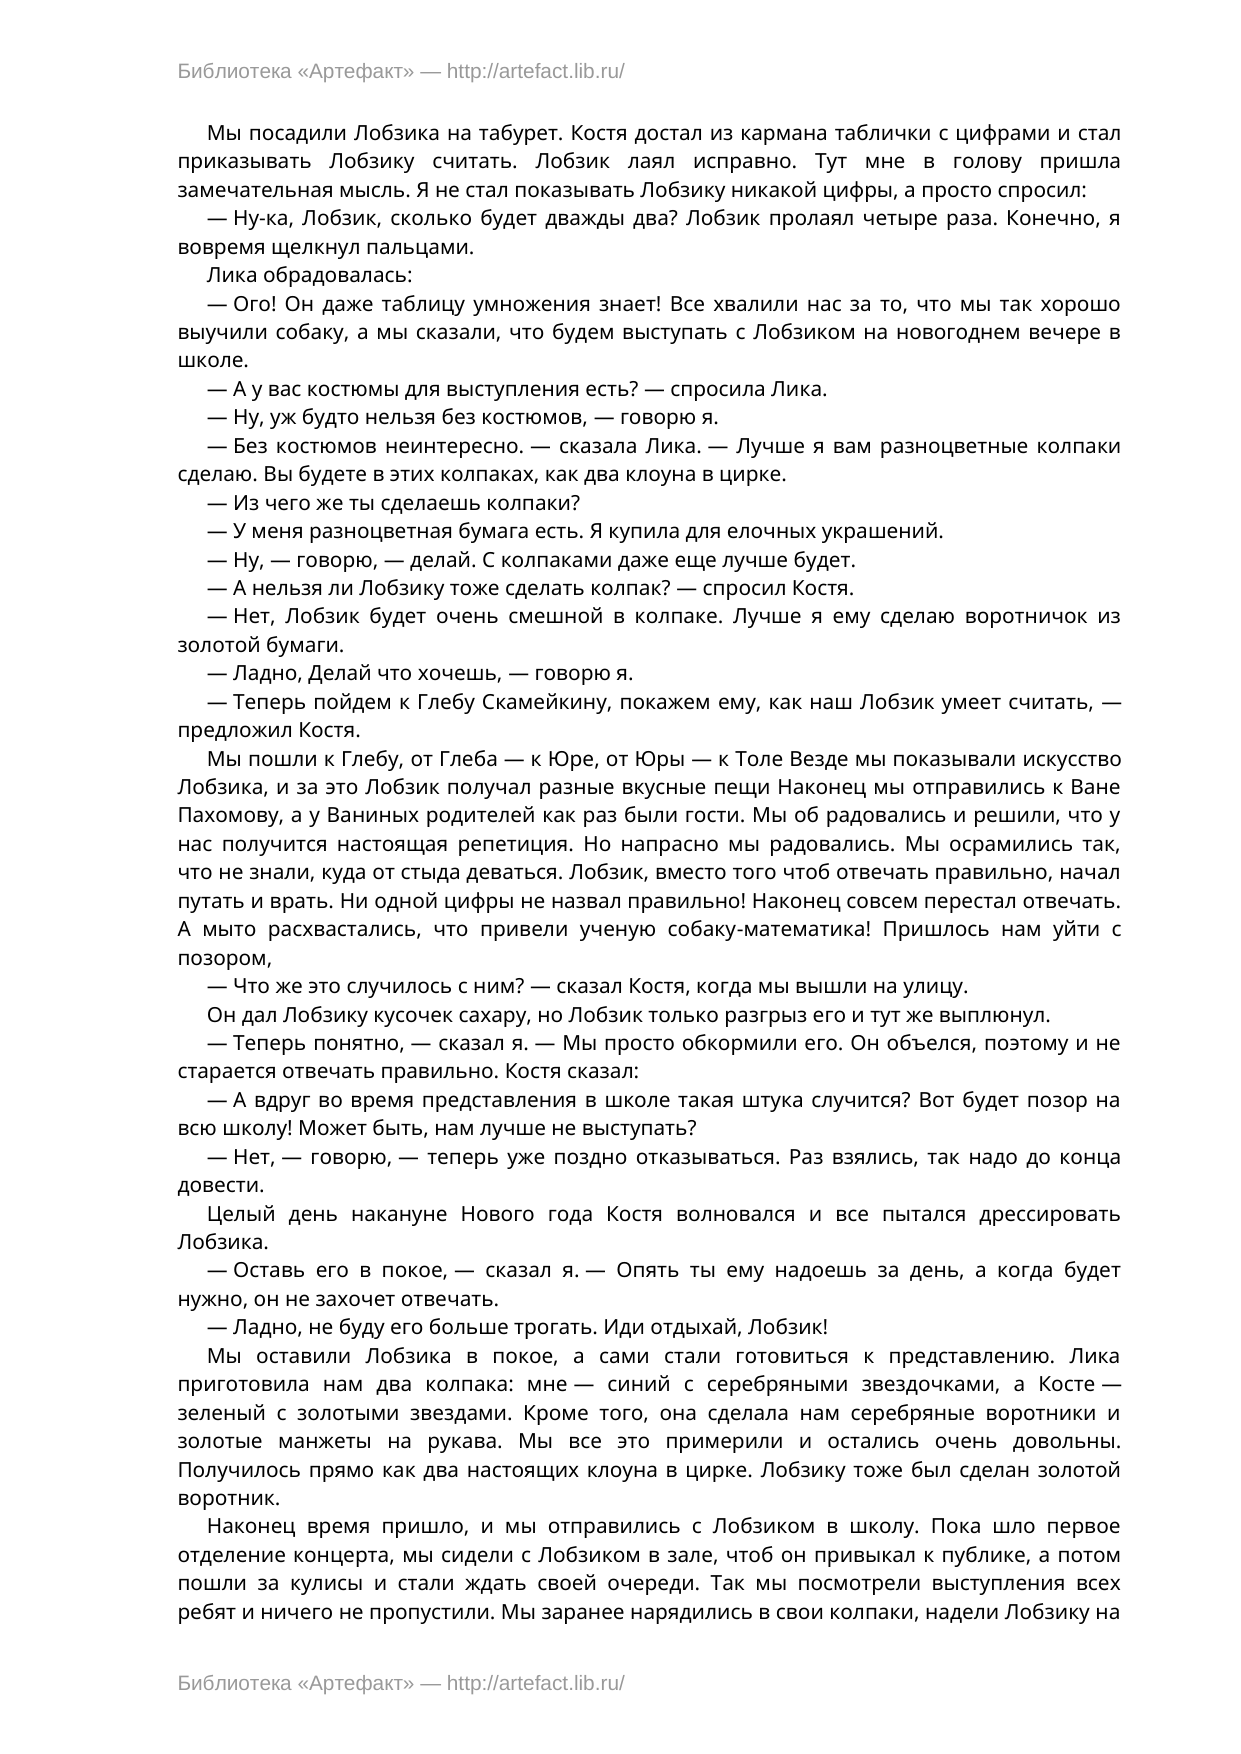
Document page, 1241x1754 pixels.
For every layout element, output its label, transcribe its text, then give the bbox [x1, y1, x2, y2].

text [177, 1512, 1122, 1625]
text — Нет, — говорю, — теперь уже поздно отказываться. Раз взялись, так надо до конца довести. [177, 1142, 1122, 1199]
text — Ладно, Делай что хочешь, — говорю я. [177, 658, 1122, 687]
text Мы посадили Лобзика на табурет. Костя достал из кармана таблички с цифрами и стал приказывать Лобзику считать. Лобзик лаял исправно. Тут мне в голову пришла замечательная мысль. Я не стал показывать Лобзику никакой цифры, а просто спросил: [177, 118, 1122, 203]
text — У меня разноцветная бумага есть. Я купила для елочных украшений. [177, 516, 1122, 545]
text — Что же это случилось с ним? — сказал Костя, когда мы вышли на улицу. [177, 971, 1122, 1000]
text — Оставь его в покое, — сказал я. — Опять ты ему надоешь за день, а когда будет нужно, он не захочет отвечать. [177, 1256, 1122, 1312]
text — Без костюмов неинтересно. — сказала Лика. — Лучше я вам разноцветные колпаки сделаю. Вы будете в этих колпаках, как два клоуна в цирке. [177, 431, 1122, 488]
text — Из чего же ты сделаешь колпаки? [177, 488, 1122, 516]
text Целый день накануне Нового года Костя волновался и все пытался дрессировать Лобзика. [177, 1199, 1122, 1256]
text Он дал Лобзику кусочек сахару, но Лобзик только разгрыз его и тут же выплюнул. [177, 1000, 1122, 1028]
text — А нельзя ли Лобзику тоже сделать колпак? — спросил Костя. [177, 573, 1122, 602]
text — Нет, Лобзик будет очень смешной в колпаке. Лучше я ему сделаю воротничок из золотой бумаги. [177, 602, 1122, 658]
text Лика обрадовалась: [177, 260, 1122, 289]
text — Ладно, не буду его больше трогать. Иди отдыхай, Лобзик! [177, 1312, 1122, 1341]
text Мы оставили Лобзика в покое, а сами стали готовиться к представлению. Лика приготовила нам два колпака: мне — синий с серебряными звездочками, а Косте — зеленый с золотыми звездами. Кроме того, она сделала нам серебряные воротники и золотые манжеты на рукава. Мы все это примерили и остались очень довольны. Получилось прямо как два настоящих клоуна в цирке. Лобзику тоже был сделан золотой воротник. [177, 1341, 1122, 1512]
text — Теперь пойдем к Глебу Скамейкину, покажем ему, как наш Лобзик умеет считать, — предложил Костя. [177, 687, 1122, 744]
text — А вдруг во время представления в школе такая штука случится? Вот будет позор на всю школу! Может быть, нам лучше не выступать? [177, 1085, 1122, 1142]
text — Ого! Он даже таблицу умножения знает! Все хвалили нас за то, что мы так хорошо выучили собаку, а мы сказали, что будем выступать с Лобзиком на новогоднем вечере в школе. [177, 289, 1122, 374]
text Мы пошли к Глебу, от Глеба — к Юре, от Юры — к Толе Везде мы показывали искусство Лобзика, и за это Лобзик получал разные вкусные пещи Наконец мы отправились к Ване Пахомову, а у Ваниных родителей как раз были гости. Мы об радовались и решили, что у нас получится настоящая репетиция. Но напрасно мы радовались. Мы осрамились так, что не знали, куда от стыда деваться. Лобзик, вместо того чтоб отвечать правильно, начал путать и врать. Ни одной цифры не назвал правильно! Наконец совсем перестал отвечать. А мыто расхвастались, что привели ученую собаку-математика! Пришлось нам уйти с позором, [177, 744, 1122, 971]
text — Ну, — говорю, — делай. С колпаками даже еще лучше будет. [177, 545, 1122, 573]
text — Ну, уж будто нельзя без костюмов, — говорю я. [177, 402, 1122, 431]
text — А у вас костюмы для выступления есть? — спросила Лика. [177, 374, 1122, 402]
text — Ну-ка, Лобзик, сколько будет дважды два? Лобзик пролаял четыре раза. Конечно, я вовремя щелкнул пальцами. [177, 203, 1122, 260]
text — Теперь понятно, — сказал я. — Мы просто обкормили его. Он объелся, поэтому и не старается отвечать правильно. Костя сказал: [177, 1028, 1122, 1085]
